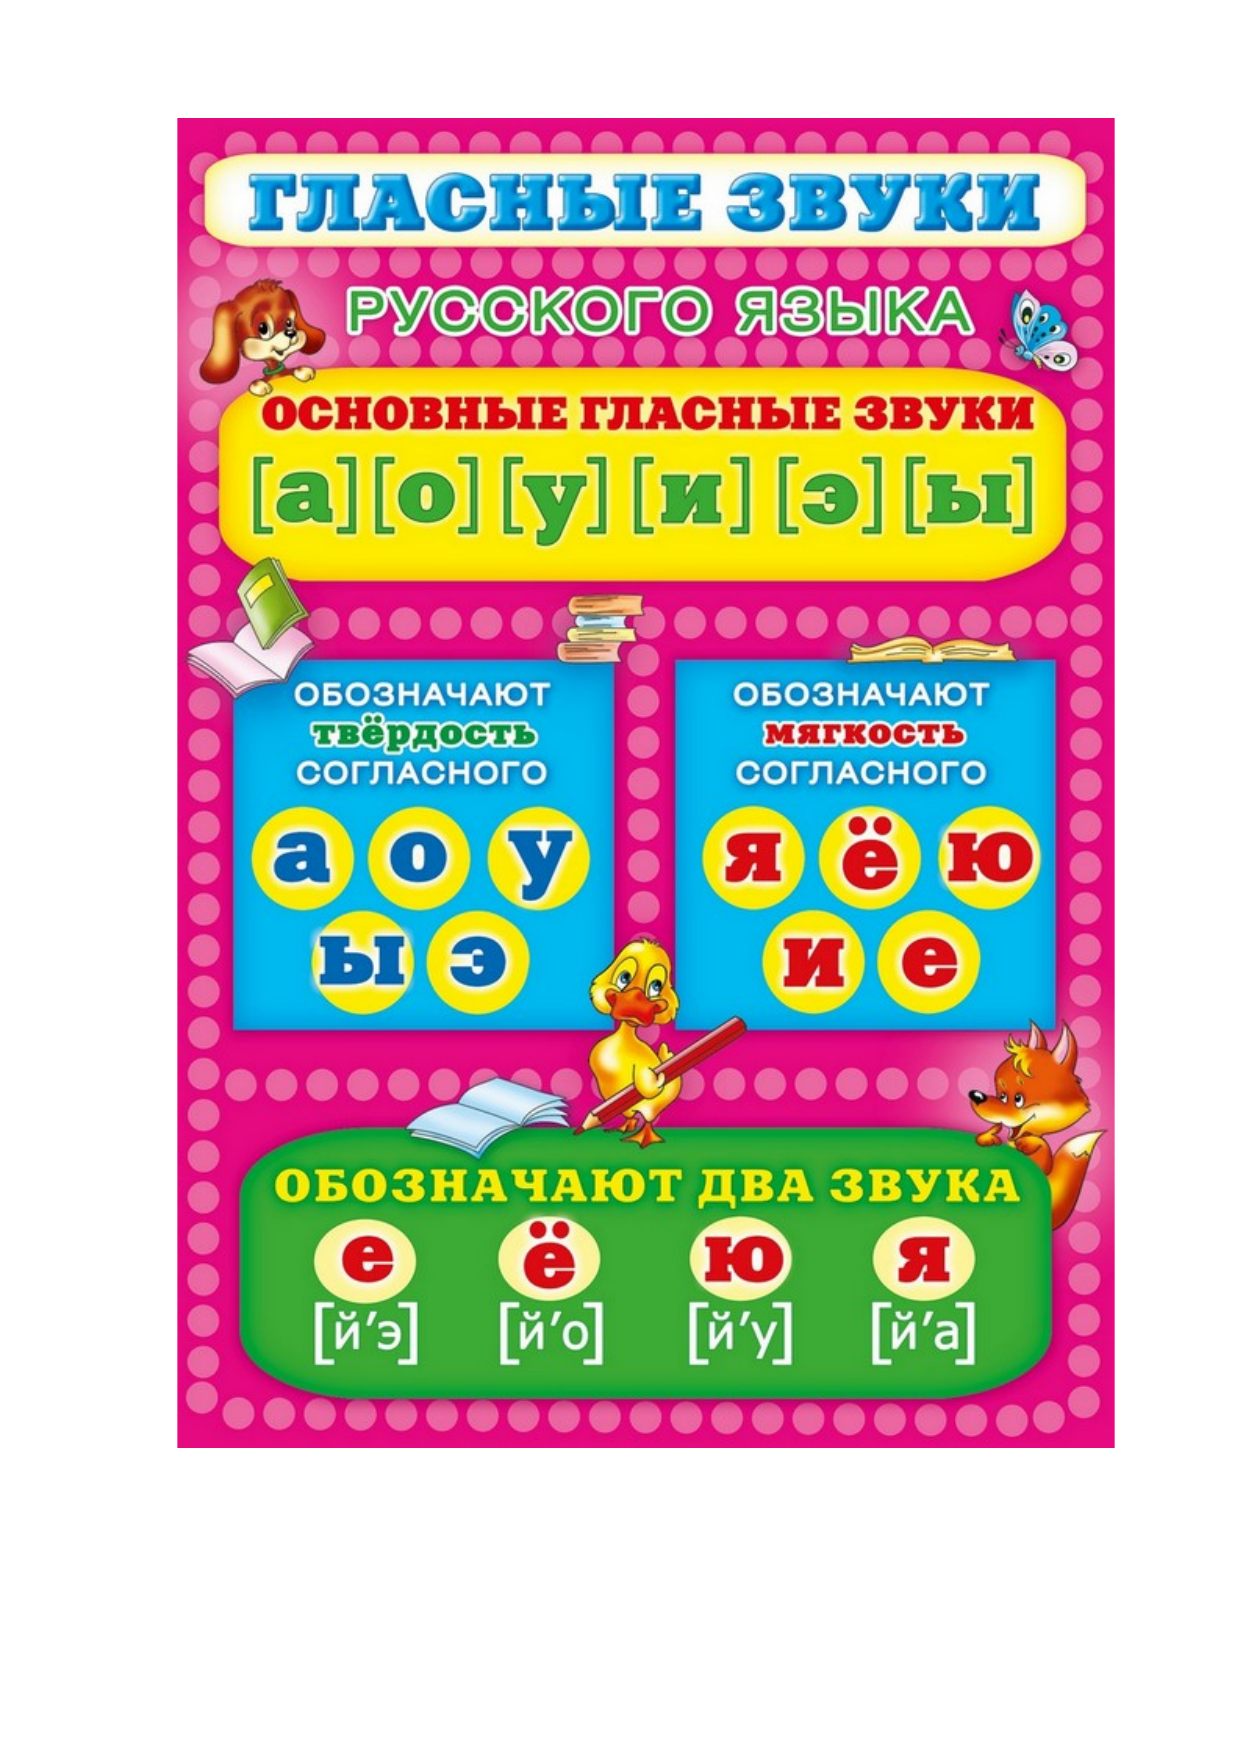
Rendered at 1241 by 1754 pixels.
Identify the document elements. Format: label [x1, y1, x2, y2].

picture [177, 118, 1115, 1448]
